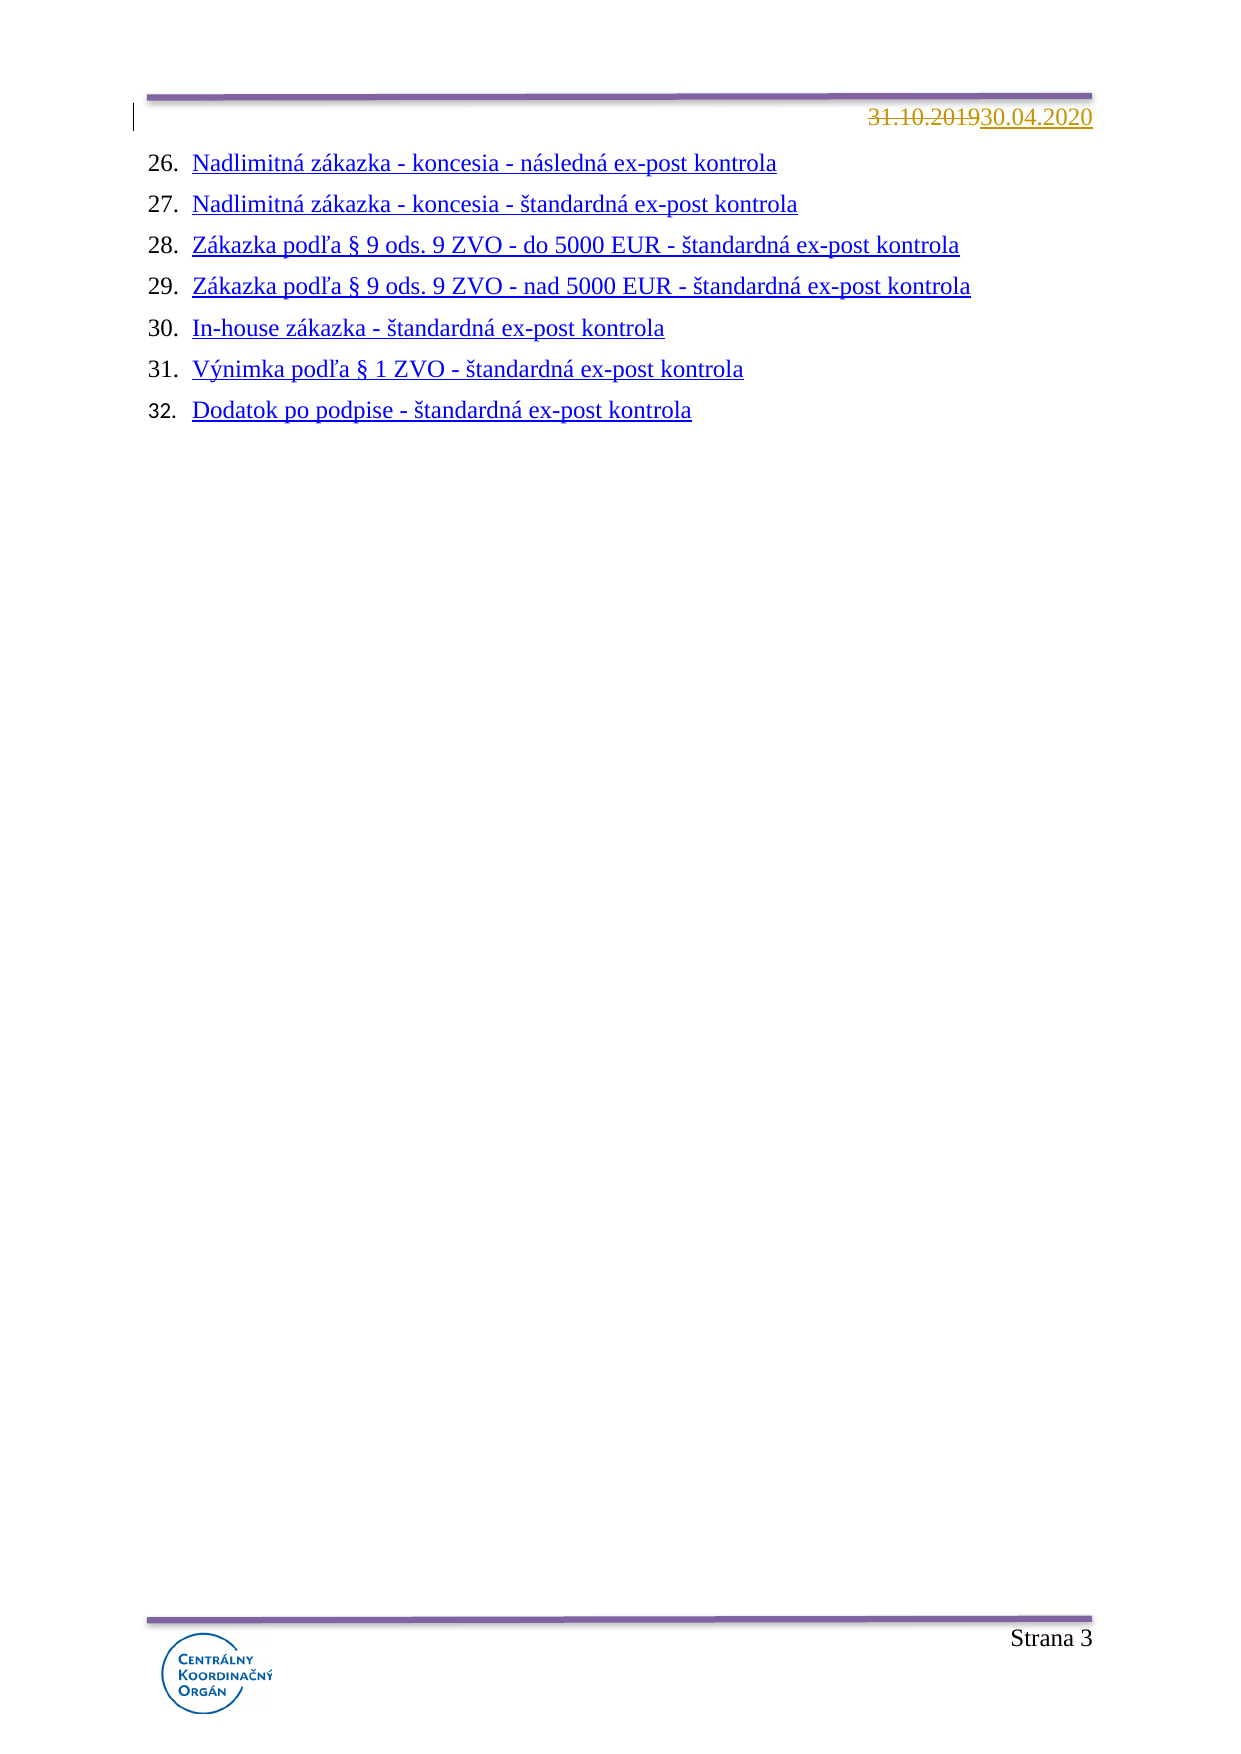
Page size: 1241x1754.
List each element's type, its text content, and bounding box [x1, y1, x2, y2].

list In-house zákazka - štandardná ex-post kontrola [148, 313, 1093, 341]
list Nadlimitná zákazka - koncesia - následná ex-post kontrola [148, 148, 1093, 176]
picture [159, 1631, 272, 1713]
list Dodatok po podpise - štandardná ex-post kontrola [148, 395, 1093, 424]
list Nadlimitná zákazka - koncesia - štandardná ex-post kontrola [148, 189, 1093, 218]
list Výnimka podľa § 1 ZVO - štandardná ex-post kontrola [148, 354, 1093, 383]
list Zákazka podľa § 9 ods. 9 ZVO - nad 5000 EUR - štandardná ex-post kontrola [148, 271, 1093, 300]
list Zákazka podľa § 9 ods. 9 ZVO - do 5000 EUR - štandardná ex-post kontrola [148, 230, 1093, 259]
